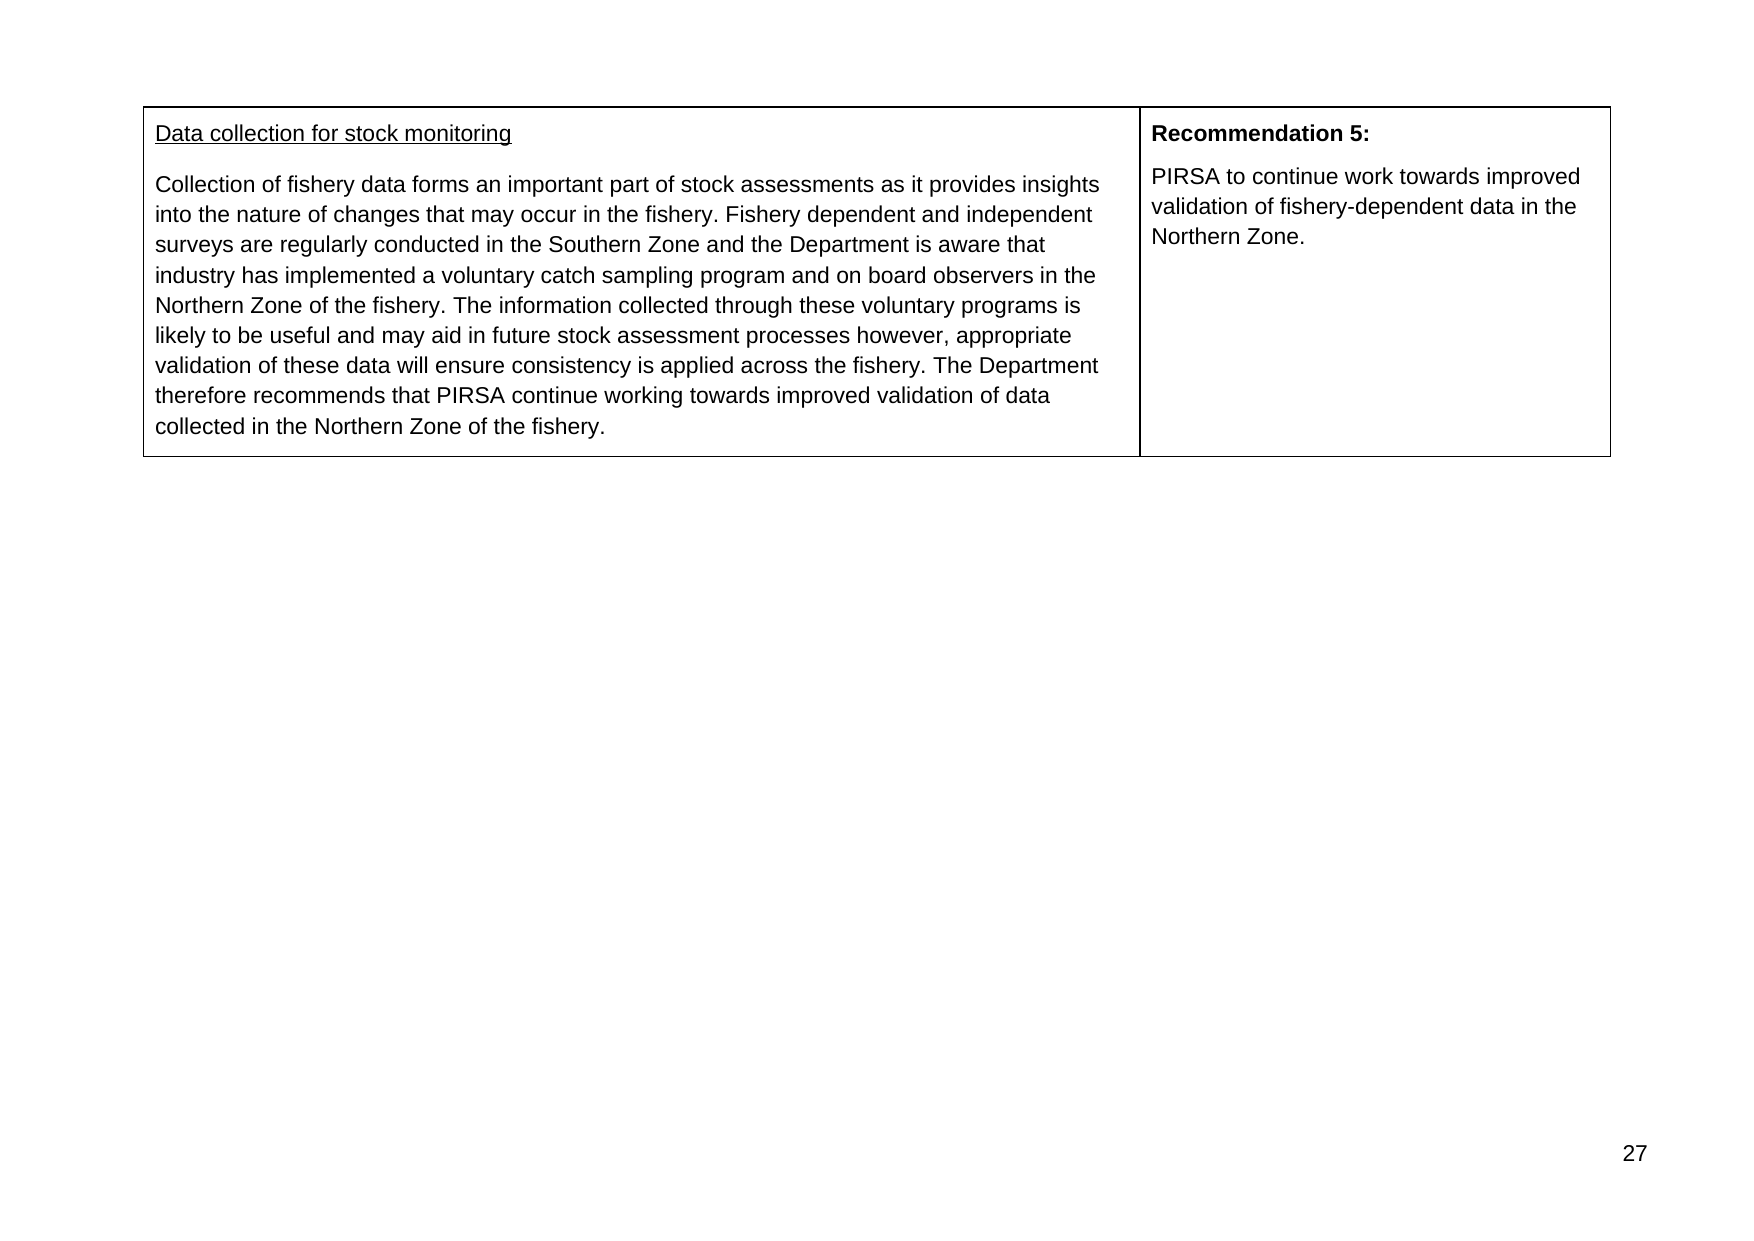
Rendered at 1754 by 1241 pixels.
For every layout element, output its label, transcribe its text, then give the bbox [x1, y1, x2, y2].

table_cell Data collection for stock monitoring Collection of fishery data forms an important part of stock assessments as it provides insights into the nature of changes that may occur in the fishery. Fishery dependent and independent surveys are regularly conducted in the Southern Zone and the Department is aware that industry has implemented a voluntary catch sampling program and on board observers in the Northern Zone of the fishery. The information collected through these voluntary programs is likely to be useful and may aid in future stock assessment processes however, appropriate validation of these data will ensure consistency is applied across the fishery. The Department therefore recommends that PIRSA continue working towards improved validation of data collected in the Northern Zone of the fishery. [144, 108, 1139, 456]
table_cell Recommendation 5: PIRSA to continue work towards improved validation of fishery-dependent data in the Northern Zone. [1141, 108, 1610, 456]
